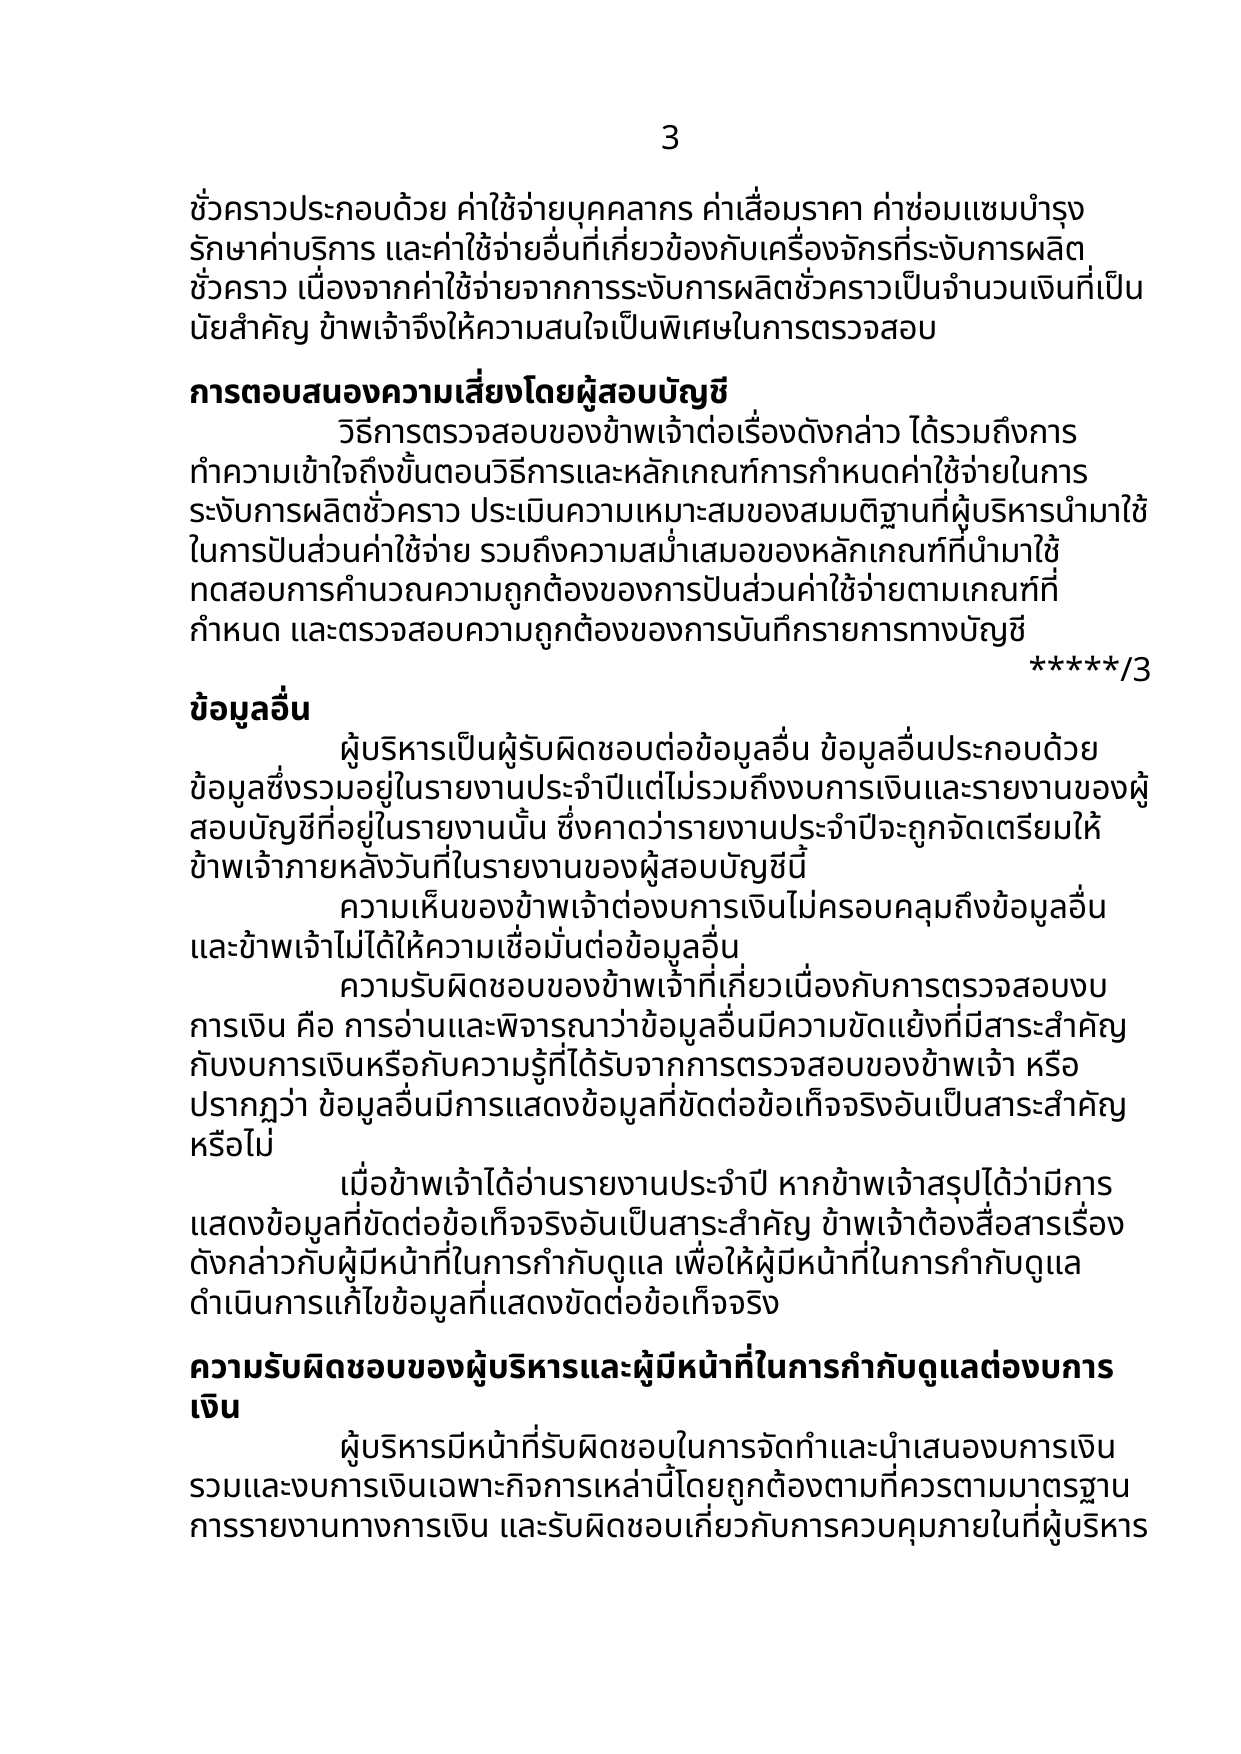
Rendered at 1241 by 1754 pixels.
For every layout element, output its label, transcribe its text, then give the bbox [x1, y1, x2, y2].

text ผู้บริหารเป็นผู้รับผิดชอบต่อข้อมูลอื่น ข้อมูลอื่นประกอบด้วยข้อมูลซึ่งรวมอยู่ในรายงานประจำปีแต่ไม่รวมถึงงบการเงินและรายงานของผู้สอบบัญชีที่อยู่ในรายงานนั้น ซึ่งคาดว่ารายงานประจำปีจะถูกจัดเตรียมให้ข้าพเจ้าภายหลังวันที่ในรายงานของผู้สอบบัญชีนี้ [189, 728, 1152, 887]
text เมื่อข้าพเจ้าได้อ่านรายงานประจำปี หากข้าพเจ้าสรุปได้ว่ามีการแสดงข้อมูลที่ขัดต่อข้อเท็จจริงอันเป็นสาระสำคัญ ข้าพเจ้าต้องสื่อสารเรื่องดังกล่าวกับผู้มีหน้าที่ในการกำกับดูแล เพื่อให้ผู้มีหน้าที่ในการกำกับดูแลดำเนินการแก้ไขข้อมูลที่แสดงขัดต่อข้อเท็จจริง [189, 1164, 1152, 1322]
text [189, 1426, 1152, 1545]
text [189, 189, 1152, 347]
text การตอบสนองความเสี่ยงโดยผู้สอบบัญชี [189, 372, 1152, 412]
text ความเห็นของข้าพเจ้าต่องบการเงินไม่ครอบคลุมถึงข้อมูลอื่นและข้าพเจ้าไม่ได้ให้ความเชื่อมั่นต่อข้อมูลอื่น [189, 887, 1152, 966]
text ข้อมูลอื่น [189, 689, 1152, 728]
text วิธีการตรวจสอบของข้าพเจ้าต่อเรื่องดังกล่าว ได้รวมถึงการทำความเข้าใจถึงขั้นตอนวิธีการและหลักเกณฑ์การกำหนดค่าใช้จ่ายในการระงับการผลิตชั่วคราว ประเมินความเหมาะสมของสมมติฐานที่ผู้บริหารนำมาใช้ในการปันส่วนค่าใช้จ่าย รวมถึงความสม่ำเสมอของหลักเกณฑ์ที่นำมาใช้ ทดสอบการคำนวณความถูกต้องของการปันส่วนค่าใช้จ่ายตามเกณฑ์ที่กำหนด และตรวจสอบความถูกต้องของการบันทึกรายการทางบัญชี [189, 412, 1152, 649]
text ความรับผิดชอบของข้าพเจ้าที่เกี่ยวเนื่องกับการตรวจสอบงบการเงิน คือ การอ่านและพิจารณาว่าข้อมูลอื่นมีความขัดแย้งที่มีสาระสำคัญกับงบการเงินหรือกับความรู้ที่ได้รับจากการตรวจสอบของข้าพเจ้า หรือปรากฏว่า ข้อมูลอื่นมีการแสดงข้อมูลที่ขัดต่อข้อเท็จจริงอันเป็นสาระสำคัญหรือไม่ [189, 966, 1152, 1164]
text ความรับผิดชอบของผู้บริหารและผู้มีหน้าที่ในการกำกับดูแลต่องบการเงิน [189, 1347, 1152, 1426]
text *****/3 [189, 649, 1152, 689]
